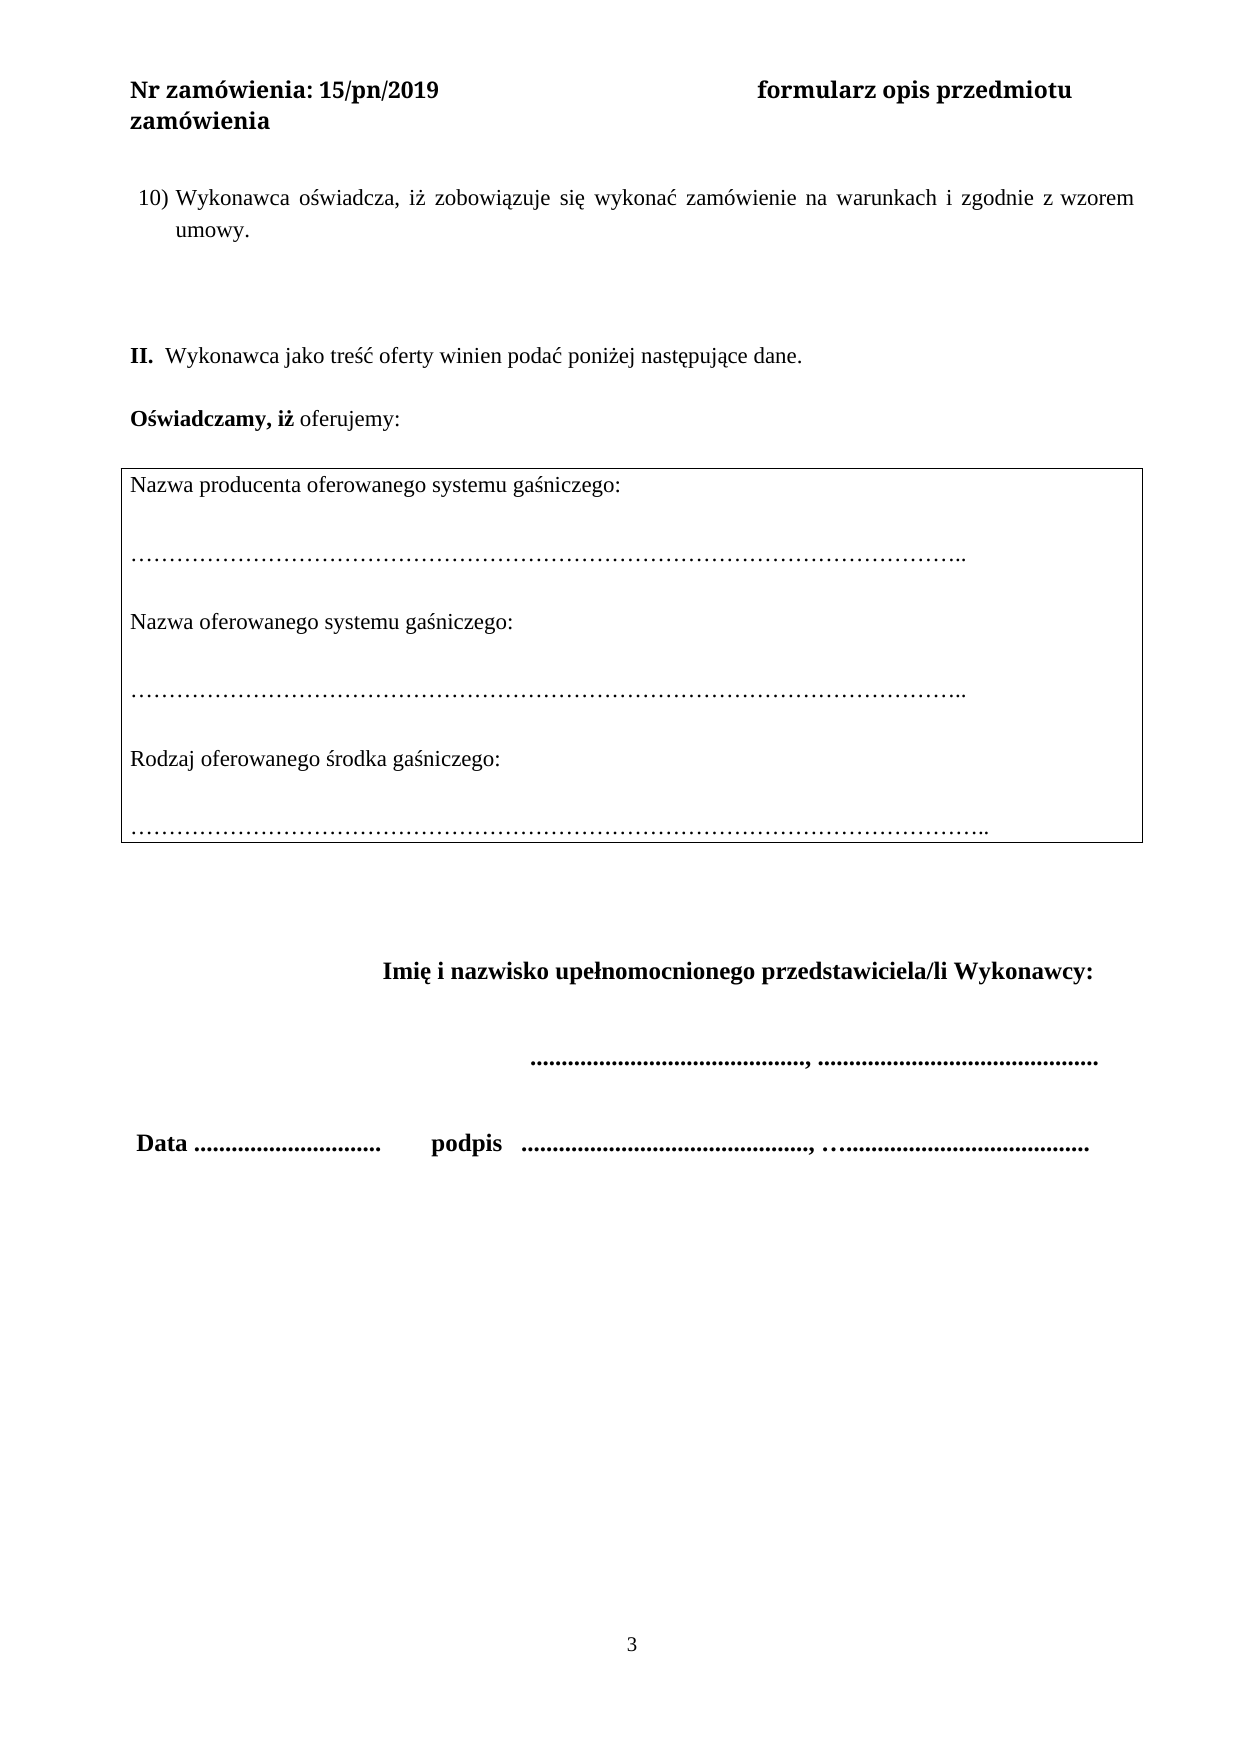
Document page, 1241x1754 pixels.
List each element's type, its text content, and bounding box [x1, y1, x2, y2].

text Imię i nazwisko upełnomocnionego przedstawiciela/li Wykonawcy: [351, 956, 1134, 984]
text ............................................, ............................................. [130, 1042, 1134, 1071]
text Nazwa oferowanego systemu gaśniczego: [122, 605, 1142, 634]
text Oświadczamy, iż oferujemy: [130, 405, 1134, 432]
text II. Wykonawca jako treść oferty winien podać poniżej następujące dane. [130, 342, 1134, 368]
text Rodzaj oferowanego środka gaśniczego: [122, 742, 1142, 771]
list Wykonawca oświadcza, iż zobowiązuje się wykonać zamówienie na warunkach i zgodnie z wzorem umowy. [138, 184, 1134, 242]
text Data .............................. podpis .............................................., …....................................... [130, 1128, 1134, 1157]
text ……………………………………………………………………………………………….. [122, 673, 1142, 703]
text Nazwa producenta oferowanego systemu gaśniczego: [122, 469, 1142, 498]
text ……………………………………………………………………………………………….. [122, 537, 1142, 566]
text ………………………………………………………………………………………………….. [122, 810, 1142, 842]
